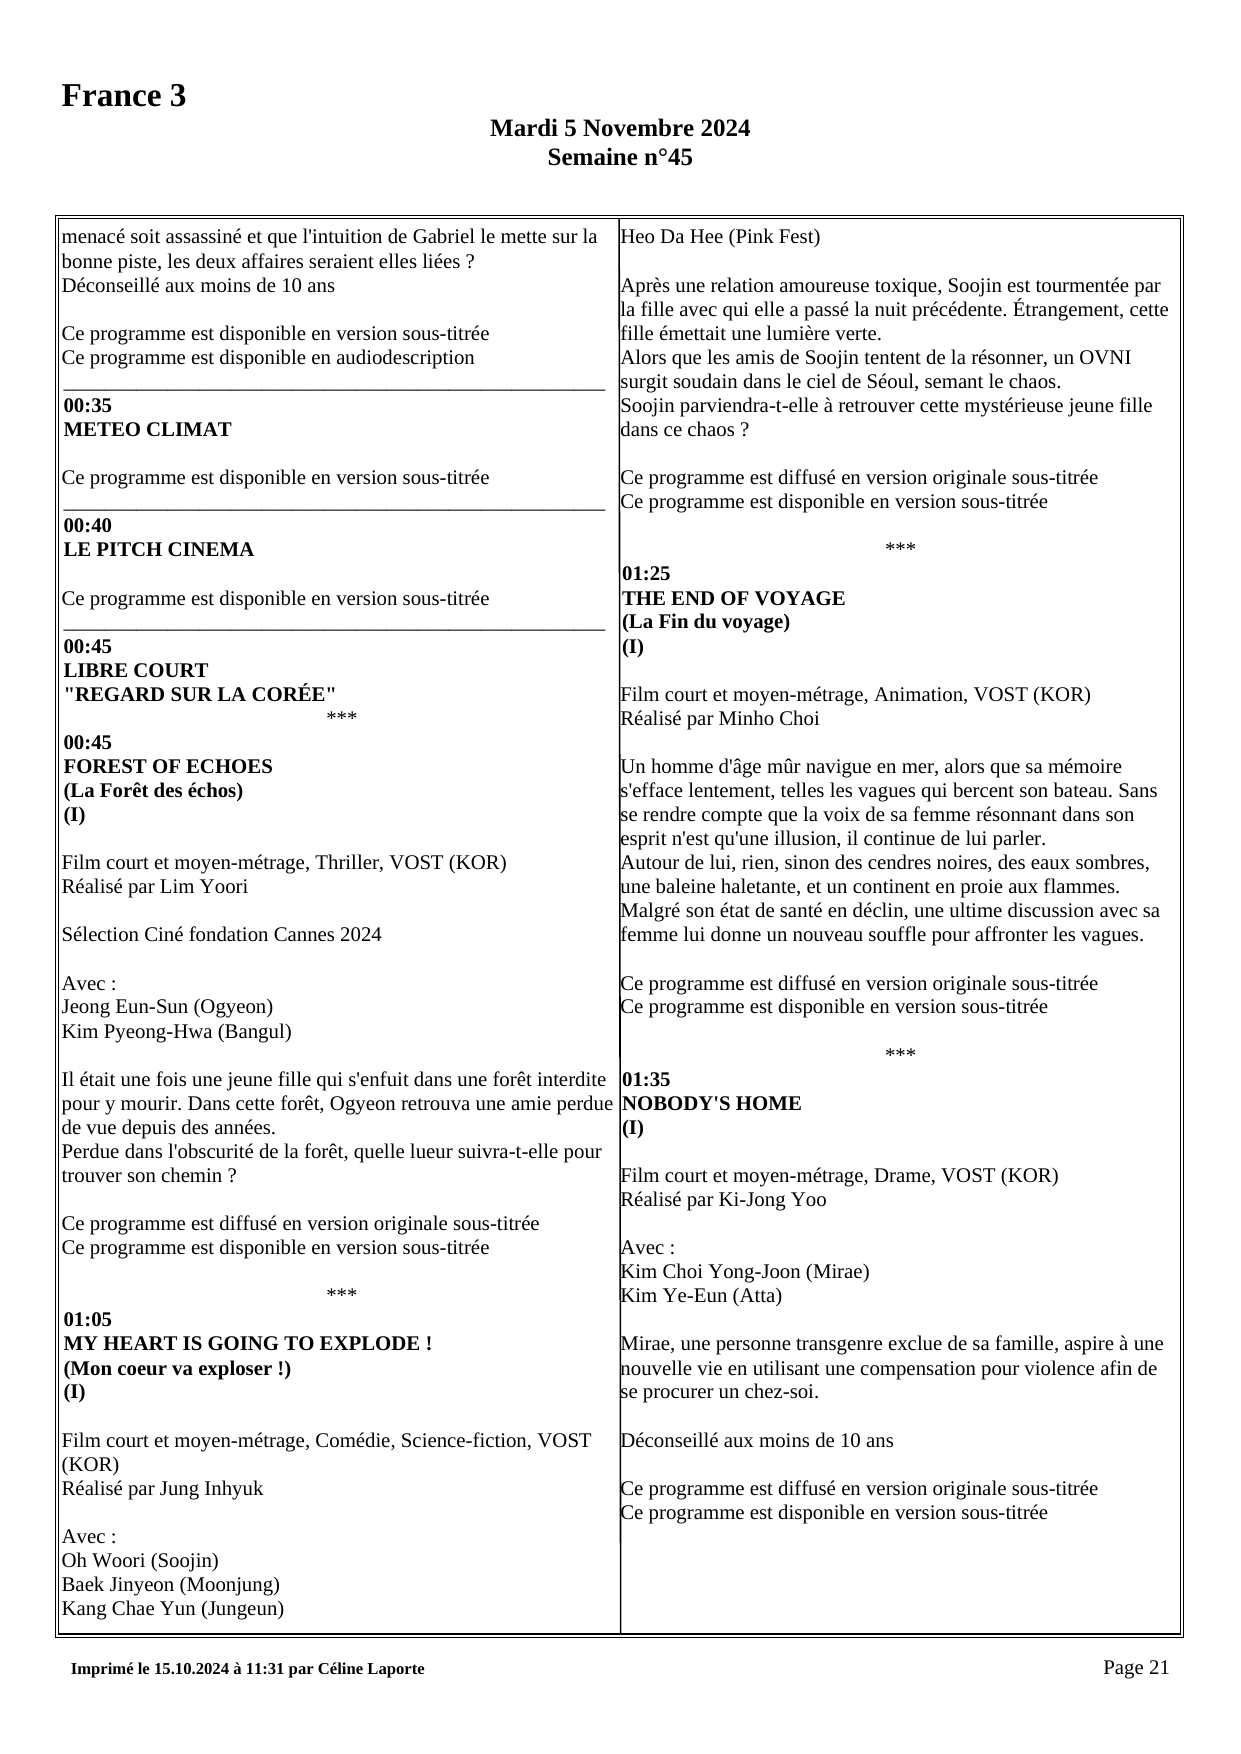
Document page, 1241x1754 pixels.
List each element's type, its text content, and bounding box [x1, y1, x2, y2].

text ____________________________________________________ [63, 609, 620, 633]
text Ce programme est diffusé en version originale sous-titrée [620, 1452, 1179, 1500]
text Ce programme est disponible en version sous-titrée [61, 1235, 620, 1259]
text MY HEART IS GOING TO EXPLODE ! [63, 1331, 620, 1355]
text Ce programme est disponible en version sous-titrée [620, 1500, 1179, 1524]
text 00:35 [63, 393, 620, 417]
text Après une relation amoureuse toxique, Soojin est tourmentée par la fille avec qui elle a passé la nuit précédente. Étrangement, cette fille émettait une lumière verte. Alors que les amis de Soojin tentent de la résonner, un OVNI surgit soudain dans le ciel de Séoul, semant le chaos. Soojin parviendra-t-elle à retrouver cette mystérieuse jeune fille dans ce chaos ? Ce programme est diffusé en version originale sous-titrée [620, 273, 1179, 489]
text Ce programme est disponible en version sous-titrée [61, 321, 620, 345]
text 00:45 [63, 730, 620, 754]
text *** [622, 1043, 1179, 1067]
text Film court et moyen-métrage, Comédie, Science-fiction, VOST (KOR) Réalisé par Jung Inhyuk Avec : Oh Woori (Soojin) Baek Jinyeon (Moonjung) Kang Chae Yun (Jungeun) Heo Da Hee (Pink Fest) [620, 224, 1179, 273]
text Déconseillé aux moins de 10 ans [61, 273, 620, 297]
text LE PITCH CINEMA [63, 537, 620, 561]
text ____________________________________________________ [63, 369, 620, 393]
text 00:45 [63, 633, 620, 658]
text *** [63, 706, 620, 730]
text Ce programme est disponible en audiodescription [61, 345, 620, 369]
text (Mon coeur va exploser !) [63, 1355, 620, 1379]
text Ce programme est disponible en version sous-titrée [61, 465, 620, 489]
text Déconseillé aux moins de 10 ans [620, 1428, 1179, 1452]
text "REGARD SUR LA CORÉE" [63, 682, 620, 706]
text Ce programme est disponible en version sous-titrée [620, 994, 1179, 1018]
text (I) [622, 633, 1179, 658]
text Film court et moyen-métrage, Thriller, VOST (KOR) Réalisé par Lim Yoori Sélection Ciné fondation Cannes 2024 Avec : Jeong Eun-Sun (Ogyeon) Kim Pyeong-Hwa (Bangul) Il était une fois une jeune fille qui s'enfuit dans une forêt interdite pour y mourir. Dans cette forêt, Ogyeon retrouva une amie perdue de vue depuis des années. Perdue dans l'obscurité de la forêt, quelle lueur suivra-t-elle pour trouver son chemin ? Ce programme est diffusé en version originale sous-titrée [61, 826, 620, 1235]
text NOBODY'S HOME [622, 1091, 1179, 1115]
text THE END OF VOYAGE [622, 585, 1179, 609]
text Ce programme est disponible en version sous-titrée [620, 489, 1179, 513]
text Ce programme est disponible en version sous-titrée [61, 585, 620, 609]
text Film court et moyen-métrage, Animation, VOST (KOR) Réalisé par Minho Choi Un homme d'âge mûr navigue en mer, alors que sa mémoire s'efface lentement, telles les vagues qui bercent son bateau. Sans se rendre compte que la voix de sa femme résonnant dans son esprit n'est qu'une illusion, il continue de lui parler. Autour de lui, rien, sinon des cendres noires, des eaux sombres, une baleine haletante, et un continent en proie aux flammes. Malgré son état de santé en déclin, une ultime discussion avec sa femme lui donne un nouveau souffle pour affronter les vagues. Ce programme est diffusé en version originale sous-titrée [620, 658, 1179, 994]
text ____________________________________________________ [63, 489, 620, 513]
text METEO CLIMAT [63, 417, 620, 441]
text (La Forêt des échos) [63, 778, 620, 802]
text FOREST OF ECHOES [63, 754, 620, 778]
text 01:05 [63, 1307, 620, 1331]
text Film court et moyen-métrage, Drame, VOST (KOR) Réalisé par Ki-Jong Yoo Avec : Kim Choi Yong-Joon (Mirae) Kim Ye-Eun (Atta) Mirae, une personne transgenre exclue de sa famille, aspire à une nouvelle vie en utilisant une compensation pour violence afin de se procurer un chez-soi. [620, 1139, 1179, 1428]
text 01:35 [622, 1067, 1179, 1091]
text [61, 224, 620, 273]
text Film court et moyen-métrage, Comédie, Science-fiction, VOST (KOR) Réalisé par Jung Inhyuk Avec : Oh Woori (Soojin) Baek Jinyeon (Moonjung) Kang Chae Yun (Jungeun) Heo Da Hee (Pink Fest) [61, 1403, 620, 1620]
text LIBRE COURT [63, 658, 620, 682]
text (I) [622, 1115, 1179, 1139]
text 00:40 [63, 513, 620, 537]
text *** [622, 537, 1179, 561]
text *** [63, 1283, 620, 1307]
text (I) [63, 1379, 620, 1403]
text (I) [63, 802, 620, 826]
text 01:25 [622, 561, 1179, 585]
text (La Fin du voyage) [622, 609, 1179, 633]
